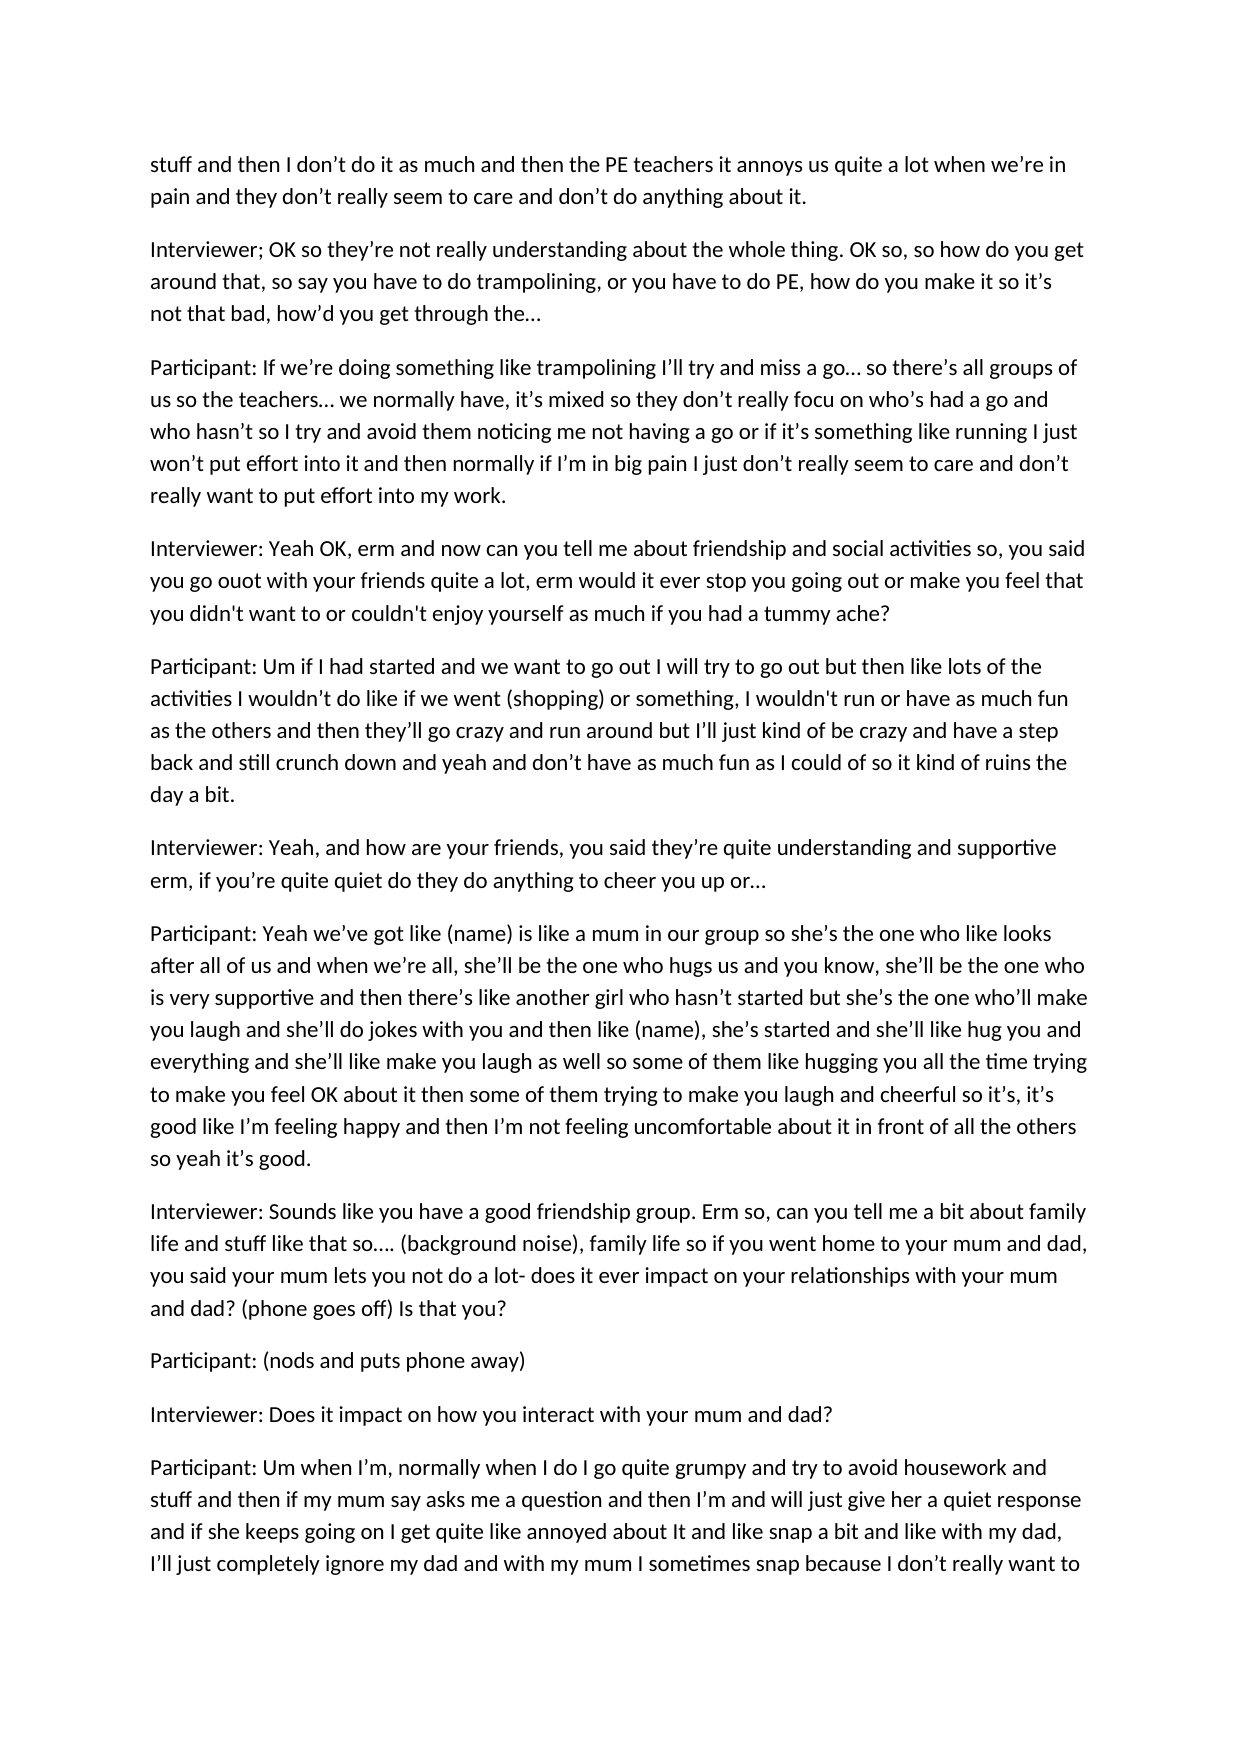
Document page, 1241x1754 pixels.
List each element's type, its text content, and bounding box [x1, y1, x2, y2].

text Interviewer: Yeah, and how are your friends, you said they’re quite understanding and supportive erm, if you’re quite quiet do they do anything to cheer you up or… [150, 833, 1090, 894]
text Interviewer; OK so they’re not really understanding about the whole thing. OK so, so how do you get around that, so say you have to do trampolining, or you have to do PE, how do you make it so it’s not that bad, how’d you get through the… [150, 235, 1090, 328]
text Participant: Yeah we’ve got like (name) is like a mum in our group so she’s the one who like looks after all of us and when we’re all, she’ll be the one who hugs us and you know, she’ll be the one who is very supportive and then there’s like another girl who hasn’t started but she’s the one who’ll make you laugh and she’ll do jokes with you and then like (name), she’s started and she’ll like hug you and everything and she’ll like make you laugh as well so some of them like hugging you all the time trying to make you feel OK about it then some of them trying to make you laugh and cheerful so it’s, it’s good like I’m feeling happy and then I’m not feeling uncomfortable about it in front of all the others so yeah it’s good. [150, 919, 1090, 1172]
text Interviewer: Sounds like you have a good friendship group. Erm so, can you tell me a bit about family life and stuff like that so…. (background noise), family life so if you went home to your mum and dad, you said your mum lets you not do a lot- does it ever impact on your relationships with your mum and dad? (phone goes off) Is that you? [150, 1197, 1090, 1322]
text Interviewer: Yeah OK, erm and now can you tell me about friendship and social activities so, you said you go ouot with your friends quite a lot, erm would it ever stop you going out or make you feel that you didn't want to or couldn't enjoy yourself as much if you had a tummy ache? [150, 534, 1090, 627]
text Interviewer: Does it impact on how you interact with your mum and dad? [150, 1400, 1090, 1428]
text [150, 1453, 1090, 1577]
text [150, 150, 1090, 210]
text Participant: (nods and puts phone away) [150, 1347, 1090, 1375]
text Participant: Um if I had started and we want to go out I will try to go out but then like lots of the activities I wouldn’t do like if we went (shopping) or something, I wouldn't run or have as much fun as the others and then they’ll go crazy and run around but I’ll just kind of be crazy and have a step back and still crunch down and yeah and don’t have as much fun as I could of so it kind of ruins the day a bit. [150, 652, 1090, 808]
text Participant: If we’re doing something like trampolining I’ll try and miss a go… so there’s all groups of us so the teachers… we normally have, it’s mixed so they don’t really focu on who’s had a go and who hasn’t so I try and avoid them noticing me not having a go or if it’s something like running I just won’t put effort into it and then normally if I’m in big pain I just don’t really seem to care and don’t really want to put effort into my work. [150, 353, 1090, 509]
